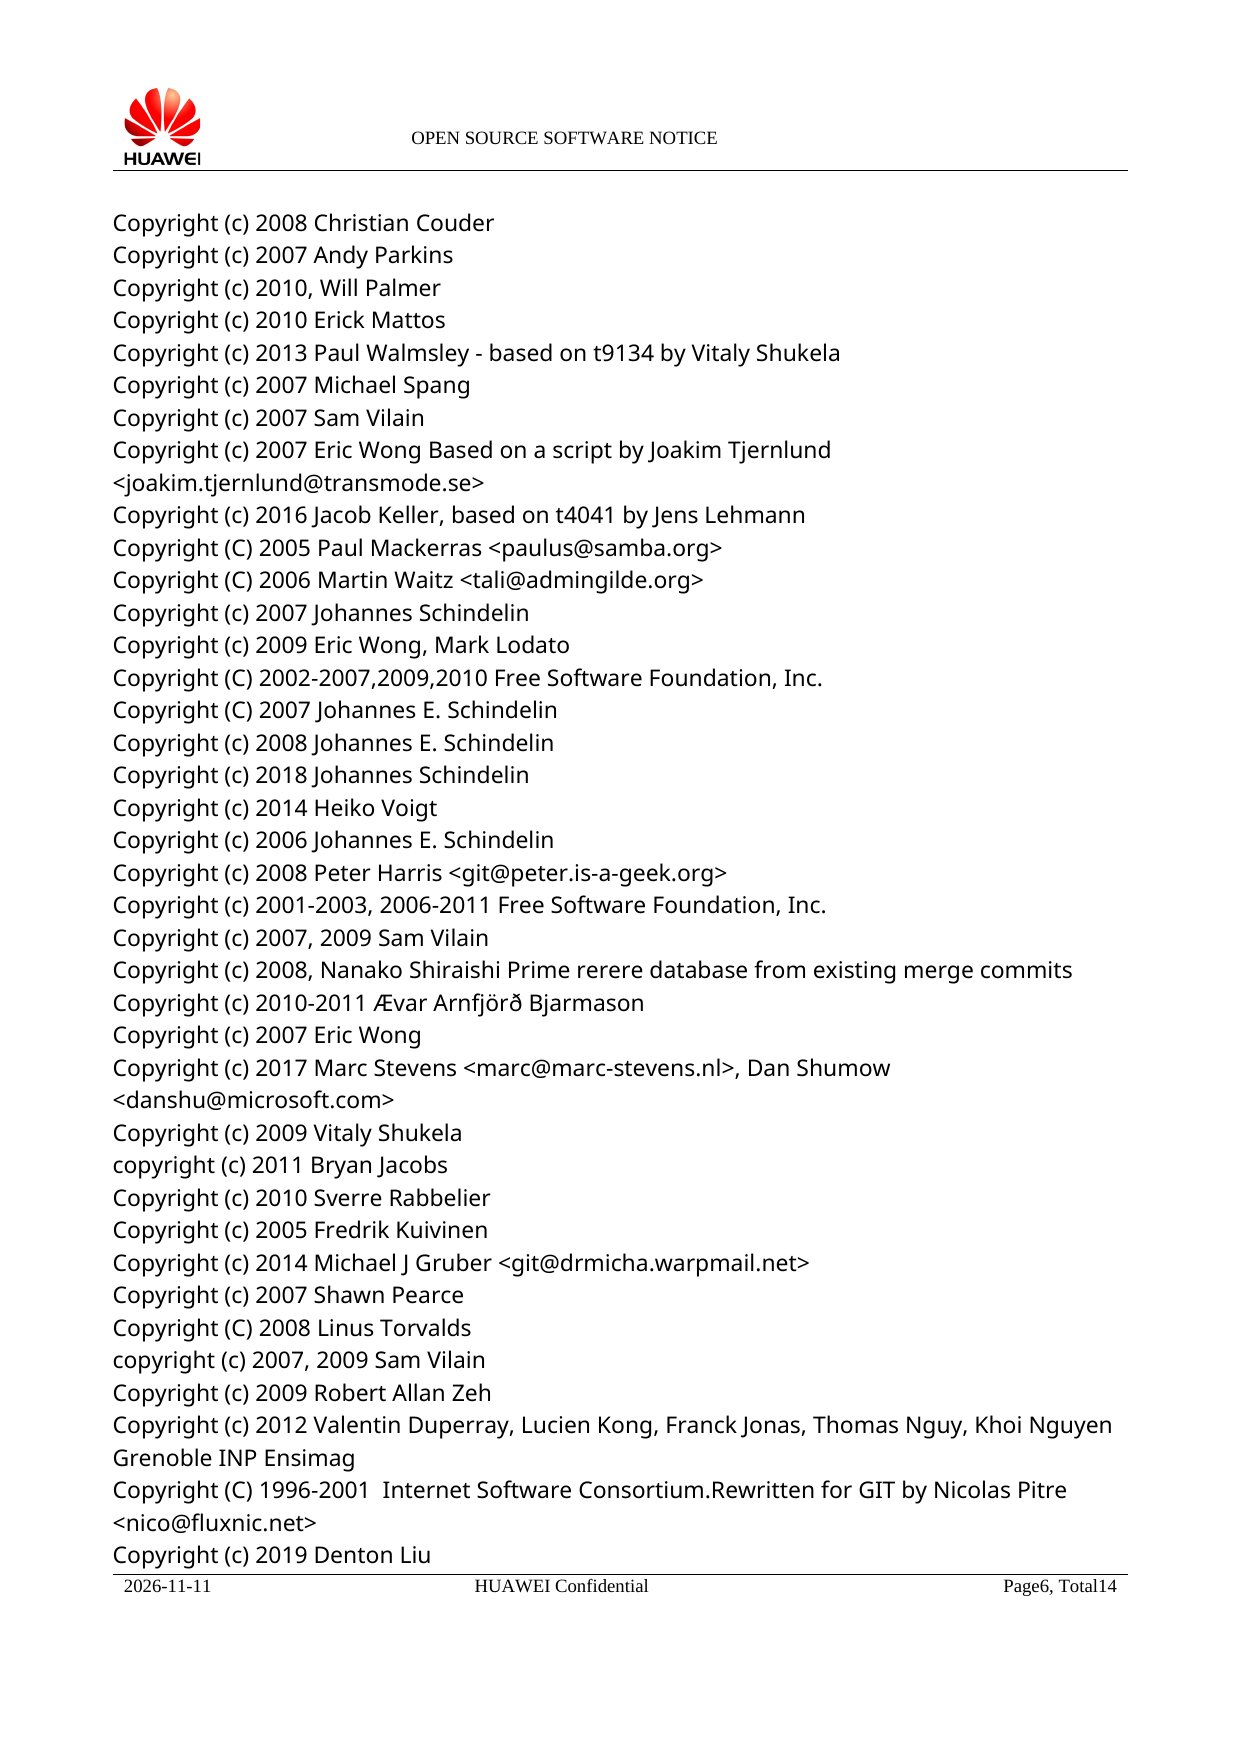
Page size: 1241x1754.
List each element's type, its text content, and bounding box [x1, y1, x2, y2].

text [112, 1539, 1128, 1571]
picture [124, 88, 201, 165]
